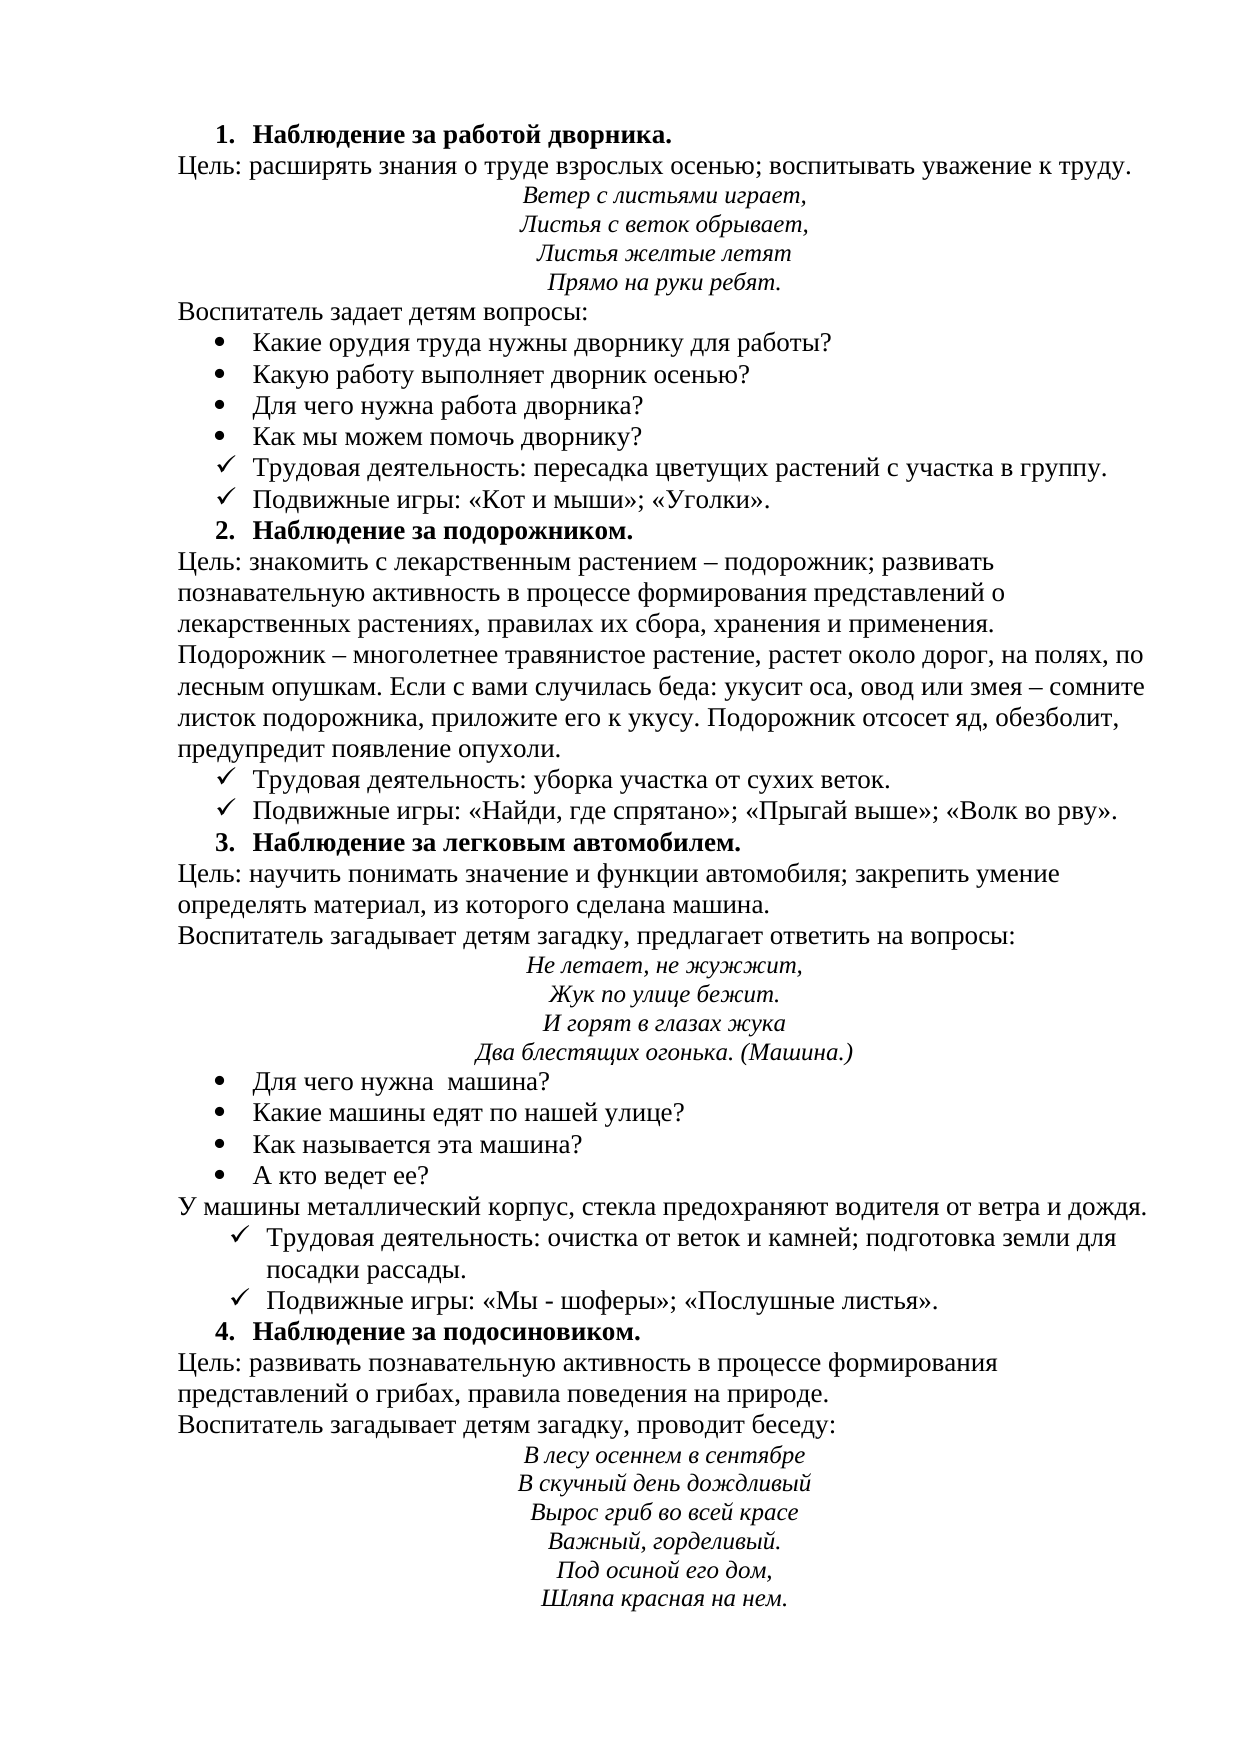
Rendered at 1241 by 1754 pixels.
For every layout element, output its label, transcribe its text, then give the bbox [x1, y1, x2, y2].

list Какие машины едят по нашей улице? [215, 1097, 1152, 1128]
text У машины металлический корпус, стекла предохраняют водителя от ветра и дождя. [177, 1190, 1152, 1221]
list Для чего нужна машина? [215, 1065, 1152, 1097]
text Воспитатель загадывает детям загадку, проводит беседу: [177, 1408, 1152, 1440]
text Прямо на руки ребят. [177, 267, 1152, 295]
text Цель: научить понимать значение и функции автомобиля; закрепить умение определять материал, из которого сделана машина. [177, 857, 1152, 919]
list Наблюдение за подосиновиком. [215, 1315, 1152, 1346]
text Не летает, не жужжит, [177, 950, 1152, 979]
text Ветер с листьями играет, [177, 180, 1152, 209]
text Цель: развивать познавательную активность в процессе формирования представлений о грибах, правила поведения на природе. [177, 1346, 1152, 1408]
list Подвижные игры: «Кот и мыши»; «Уголки». [215, 483, 1152, 514]
text Листья желтые летят [177, 238, 1152, 267]
text И горят в глазах жука [177, 1008, 1152, 1037]
text Цель: знакомить с лекарственным растением – подорожник; развивать познавательную активность в процессе формирования представлений о лекарственных растениях, правилах их сбора, хранения и применения. [177, 545, 1152, 639]
text Вырос гриб во всей красе [177, 1497, 1152, 1526]
list Наблюдение за легковым автомобилем. [215, 826, 1152, 857]
text В лесу осеннем в сентябре [177, 1440, 1152, 1468]
list Какую работу выполняет дворник осенью? [215, 358, 1152, 389]
list Трудовая деятельность: очистка от веток и камней; подготовка земли для посадки рассады. [229, 1221, 1152, 1284]
list Как называется эта машина? [215, 1128, 1152, 1159]
text Шляпа красная на нем. [177, 1583, 1152, 1612]
text Листья с веток обрывает, [177, 209, 1152, 238]
list Трудовая деятельность: пересадка цветущих растений с участка в группу. [215, 452, 1152, 483]
list Какие орудия труда нужны дворнику для работы? [215, 327, 1152, 358]
text Важный, горделивый. [177, 1526, 1152, 1555]
text Жук по улице бежит. [177, 979, 1152, 1008]
list Подвижные игры: «Мы - шоферы»; «Послушные листья». [229, 1284, 1152, 1315]
list Наблюдение за подорожником. [215, 514, 1152, 545]
text Цель: расширять знания о труде взрослых осенью; воспитывать уважение к труду. [177, 149, 1152, 180]
list А кто ведет ее? [215, 1159, 1152, 1190]
text Воспитатель загадывает детям загадку, предлагает ответить на вопросы: [177, 919, 1152, 950]
list Подвижные игры: «Найди, где спрятано»; «Прыгай выше»; «Волк во рву». [215, 794, 1152, 826]
text Подорожник – многолетнее травянистое растение, растет около дорог, на полях, по лесным опушкам. Если с вами случилась беда: укусит оса, овод или змея – сомните листок подорожника, приложите его к укусу. Подорожник отсосет яд, обезболит, предупредит появление опухоли. [177, 639, 1152, 763]
list Как мы можем помочь дворнику? [215, 420, 1152, 452]
text В скучный день дождливый [177, 1468, 1152, 1497]
list Трудовая деятельность: уборка участка от сухих веток. [215, 763, 1152, 794]
list Наблюдение за работой дворника. [215, 118, 1152, 149]
text Под осиной его дом, [177, 1555, 1152, 1583]
list Для чего нужна работа дворника? [215, 389, 1152, 420]
text Воспитатель задает детям вопросы: [177, 295, 1152, 327]
text Два блестящих огонька. (Машина.) [177, 1037, 1152, 1065]
